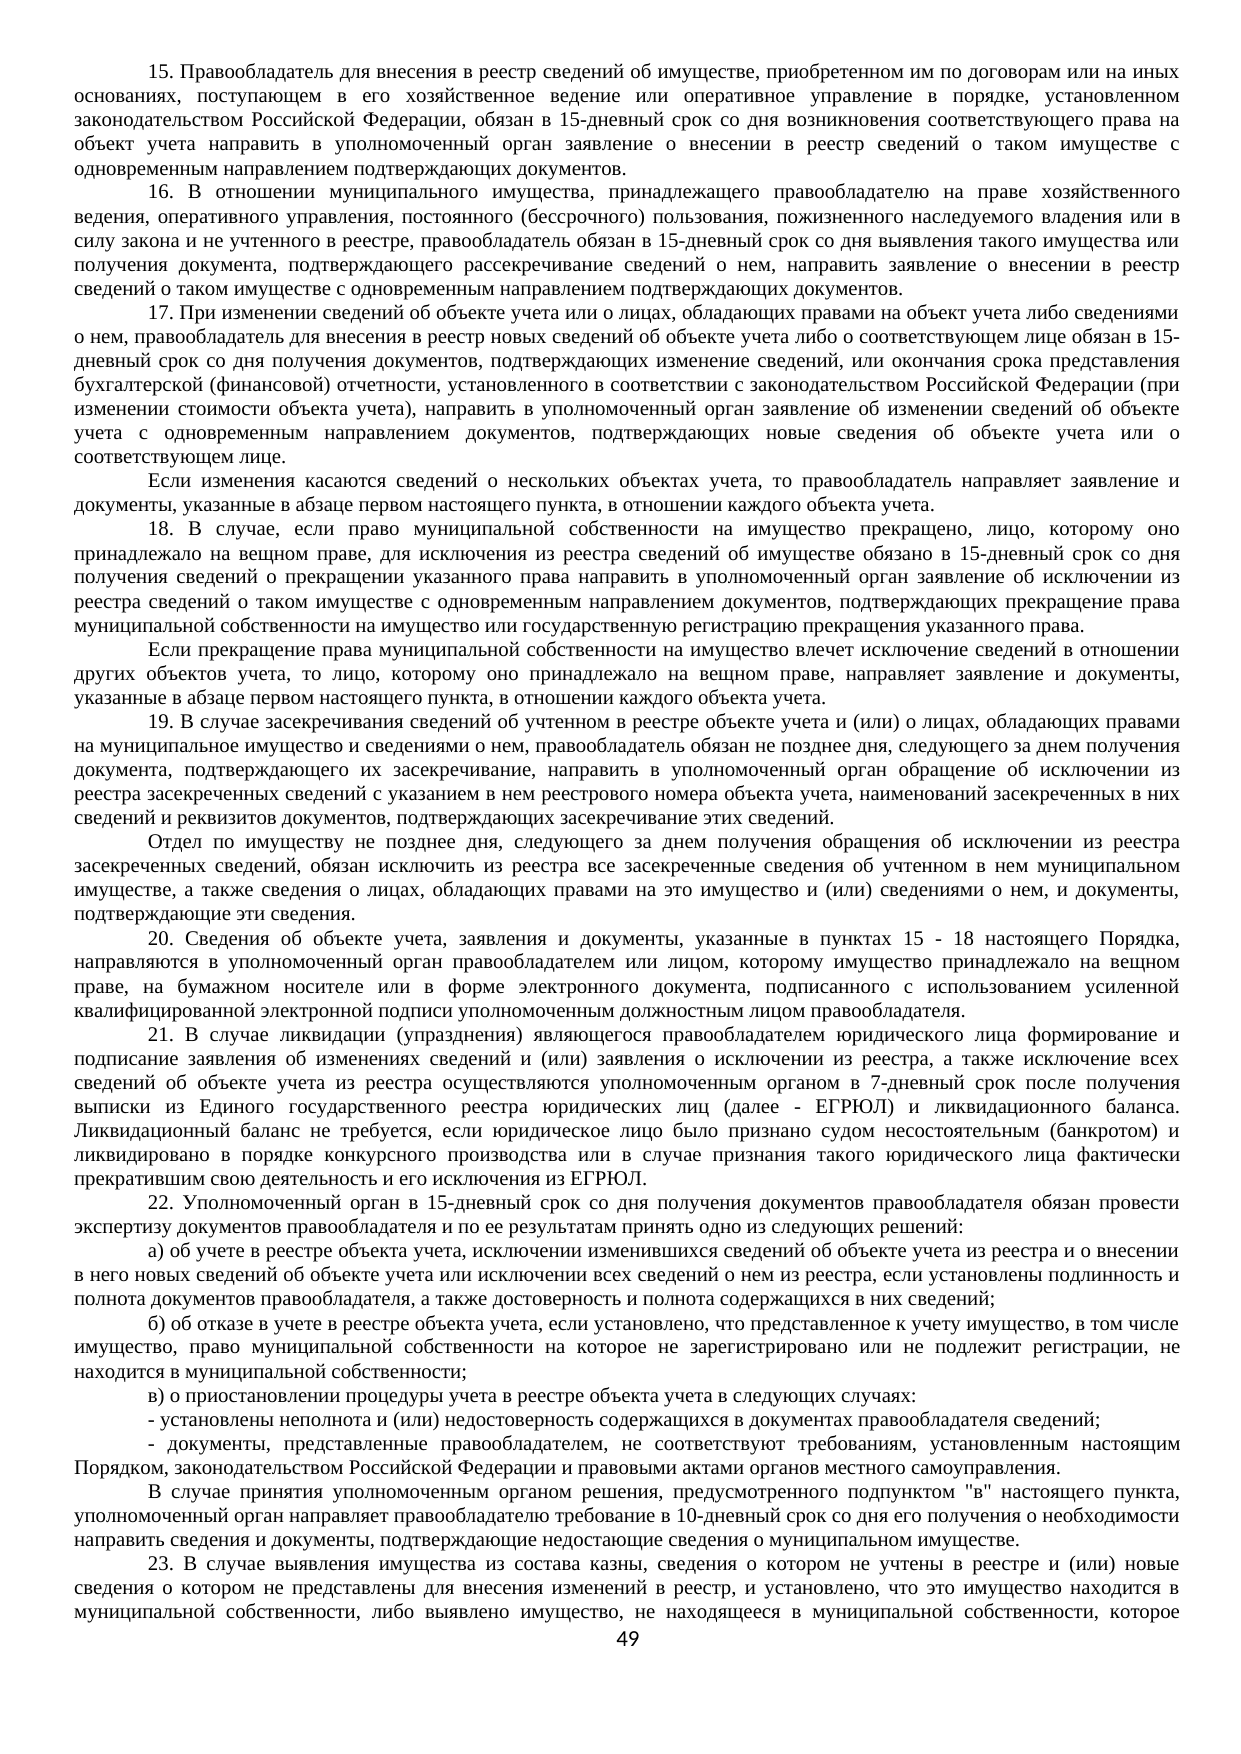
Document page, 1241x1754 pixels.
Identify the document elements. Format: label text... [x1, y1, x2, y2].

text 15. Правообладатель для внесения в реестр сведений об имуществе, приобретенном им по договорам или на иных основаниях, поступающем в его хозяйственное ведение или оперативное управление в порядке, установленном законодательством Российской Федерации, обязан в 15-дневный срок со дня возникновения соответствующего права на объект учета направить в уполномоченный орган заявление о внесении в реестр сведений о таком имуществе с одновременным направлением подтверждающих документов. [74, 59, 1181, 179]
text 17. При изменении сведений об объекте учета или о лицах, обладающих правами на объект учета либо сведениями о нем, правообладатель для внесения в реестр новых сведений об объекте учета либо о соответствующем лице обязан в 15-дневный срок со дня получения документов, подтверждающих изменение сведений, или окончания срока представления бухгалтерской (финансовой) отчетности, установленного в соответствии с законодательством Российской Федерации (при изменении стоимости объекта учета), направить в уполномоченный орган заявление об изменении сведений об объекте учета с одновременным направлением документов, подтверждающих новые сведения об объекте учета или о соответствующем лице. [74, 300, 1181, 468]
text Отдел по имуществу не позднее дня, следующего за днем получения обращения об исключении из реестра засекреченных сведений, обязан исключить из реестра все засекреченные сведения об учтенном в нем муниципальном имуществе, а также сведения о лицах, обладающих правами на это имущество и (или) сведениями о нем, и документы, подтверждающие эти сведения. [74, 829, 1181, 925]
text 16. В отношении муниципального имущества, принадлежащего правообладателю на праве хозяйственного ведения, оперативного управления, постоянного (бессрочного) пользования, пожизненного наследуемого владения или в силу закона и не учтенного в реестре, правообладатель обязан в 15-дневный срок со дня выявления такого имущества или получения документа, подтверждающего рассекречивание сведений о нем, направить заявление о внесении в реестр сведений о таком имуществе с одновременным направлением подтверждающих документов. [74, 179, 1181, 300]
text 18. В случае, если право муниципальной собственности на имущество прекращено, лицо, которому оно принадлежало на вещном праве, для исключения из реестра сведений об имуществе обязано в 15-дневный срок со дня получения сведений о прекращении указанного права направить в уполномоченный орган заявление об исключении из реестра сведений о таком имуществе с одновременным направлением документов, подтверждающих прекращение права муниципальной собственности на имущество или государственную регистрацию прекращения указанного права. [74, 516, 1181, 637]
text б) об отказе в учете в реестре объекта учета, если установлено, что представленное к учету имущество, в том числе имущество, право муниципальной собственности на которое не зарегистрировано или не подлежит регистрации, не находится в муниципальной собственности; [74, 1310, 1181, 1383]
text 20. Сведения об объекте учета, заявления и документы, указанные в пунктах 15 - 18 настоящего Порядка, направляются в уполномоченный орган правообладателем или лицом, которому имущество принадлежало на вещном праве, на бумажном носителе или в форме электронного документа, подписанного с использованием усиленной квалифицированной электронной подписи уполномоченным должностным лицом правообладателя. [74, 925, 1181, 1022]
text Если изменения касаются сведений о нескольких объектах учета, то правообладатель направляет заявление и документы, указанные в абзаце первом настоящего пункта, в отношении каждого объекта учета. [74, 468, 1181, 516]
text а) об учете в реестре объекта учета, исключении изменившихся сведений об объекте учета из реестра и о внесении в него новых сведений об объекте учета или исключении всех сведений о нем из реестра, если установлены подлинность и полнота документов правообладателя, а также достоверность и полнота содержащихся в них сведений; [74, 1238, 1181, 1310]
text - установлены неполнота и (или) недостоверность содержащихся в документах правообладателя сведений; [74, 1407, 1181, 1431]
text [74, 1551, 1181, 1623]
text в) о приостановлении процедуры учета в реестре объекта учета в следующих случаях: [74, 1383, 1181, 1407]
text Если прекращение права муниципальной собственности на имущество влечет исключение сведений в отношении других объектов учета, то лицо, которому оно принадлежало на вещном праве, направляет заявление и документы, указанные в абзаце первом настоящего пункта, в отношении каждого объекта учета. [74, 637, 1181, 709]
text 19. В случае засекречивания сведений об учтенном в реестре объекте учета и (или) о лицах, обладающих правами на муниципальное имущество и сведениями о нем, правообладатель обязан не позднее дня, следующего за днем получения документа, подтверждающего их засекречивание, направить в уполномоченный орган обращение об исключении из реестра засекреченных сведений с указанием в нем реестрового номера объекта учета, наименований засекреченных в них сведений и реквизитов документов, подтверждающих засекречивание этих сведений. [74, 709, 1181, 829]
text - документы, представленные правообладателем, не соответствуют требованиям, установленным настоящим Порядком, законодательством Российской Федерации и правовыми актами органов местного самоуправления. [74, 1431, 1181, 1479]
text 21. В случае ликвидации (упразднения) являющегося правообладателем юридического лица формирование и подписание заявления об изменениях сведений и (или) заявления о исключении из реестра, а также исключение всех сведений об объекте учета из реестра осуществляются уполномоченным органом в 7-дневный срок после получения выписки из Единого государственного реестра юридических лиц (далее - ЕГРЮЛ) и ликвидационного баланса. Ликвидационный баланс не требуется, если юридическое лицо было признано судом несостоятельным (банкротом) и ликвидировано в порядке конкурсного производства или в случае признания такого юридического лица фактически прекратившим свою деятельность и его исключения из ЕГРЮЛ. [74, 1022, 1181, 1190]
text 22. Уполномоченный орган в 15-дневный срок со дня получения документов правообладателя обязан провести экспертизу документов правообладателя и по ее результатам принять одно из следующих решений: [74, 1190, 1181, 1238]
text В случае принятия уполномоченным органом решения, предусмотренного подпунктом "в" настоящего пункта, уполномоченный орган направляет правообладателю требование в 10-дневный срок со дня его получения о необходимости направить сведения и документы, подтверждающие недостающие сведения о муниципальном имуществе. [74, 1479, 1181, 1551]
